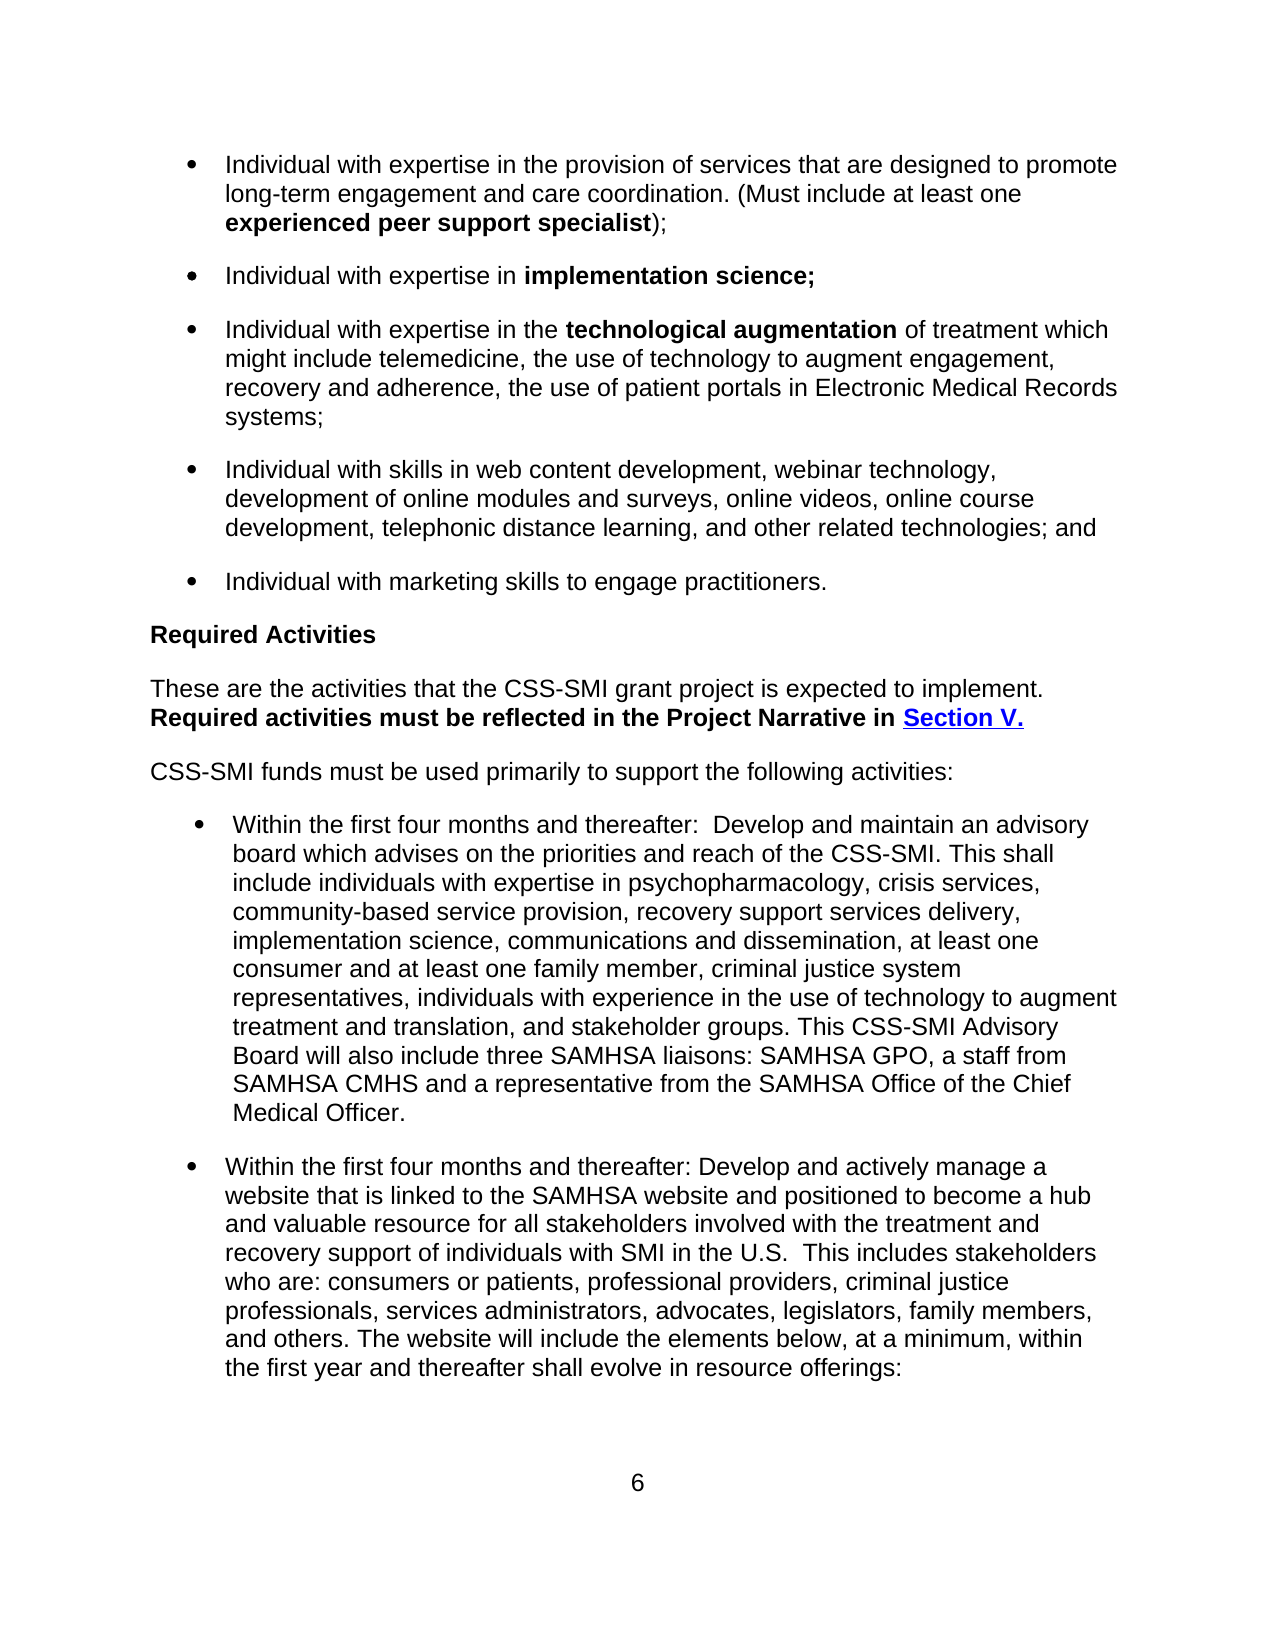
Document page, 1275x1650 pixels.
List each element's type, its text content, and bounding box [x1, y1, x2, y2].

list Within the first four months and thereafter: Develop and actively manage a website that is linked to the SAMHSA website and positioned to become a hub and valuable resource for all stakeholders involved with the treatment and recovery support of individuals with SMI in the U.S. This includes stakeholders who are: consumers or patients, professional providers, criminal justice professionals, services administrators, advocates, legislators, family members, and others. The website will include the elements below, at a minimum, within the first year and thereafter shall evolve in resource offerings: [187, 1152, 1125, 1382]
list Individual with skills in web content development, webinar technology, development of online modules and surveys, online videos, online course development, telephonic distance learning, and other related technologies; and [187, 455, 1125, 542]
list Individual with expertise in implementation science; [187, 261, 1125, 290]
list Individual with marketing skills to engage practitioners. [187, 567, 1125, 596]
list Individual with expertise in the provision of services that are designed to promote long-term engagement and care coordination. (Must include at least one experienced peer support specialist); [187, 150, 1125, 236]
subtitle Required Activities [150, 621, 1125, 649]
text These are the activities that the CSS-SMI grant project is expected to implement. Required activities must be reflected in the Project Narrative in Section V. [150, 674, 1125, 732]
text CSS-SMI funds must be used primarily to support the following activities: [150, 757, 1125, 786]
list Individual with expertise in the technological augmentation of treatment which might include telemedicine, the use of technology to augment engagement, recovery and adherence, the use of patient portals in Electronic Medical Records systems; [187, 315, 1125, 430]
list Within the first four months and thereafter: Develop and maintain an advisory board which advises on the priorities and reach of the CSS-SMI. This shall include individuals with expertise in psychopharmacology, crisis services, community-based service provision, recovery support services delivery, implementation science, communications and dissemination, at least one consumer and at least one family member, criminal justice system representatives, individuals with experience in the use of technology to augment treatment and translation, and stakeholder groups. This CSS-SMI Advisory Board will also include three SAMHSA liaisons: SAMHSA GPO, a staff from SAMHSA CMHS and a representative from the SAMHSA Office of the Chief Medical Officer. [195, 811, 1125, 1127]
